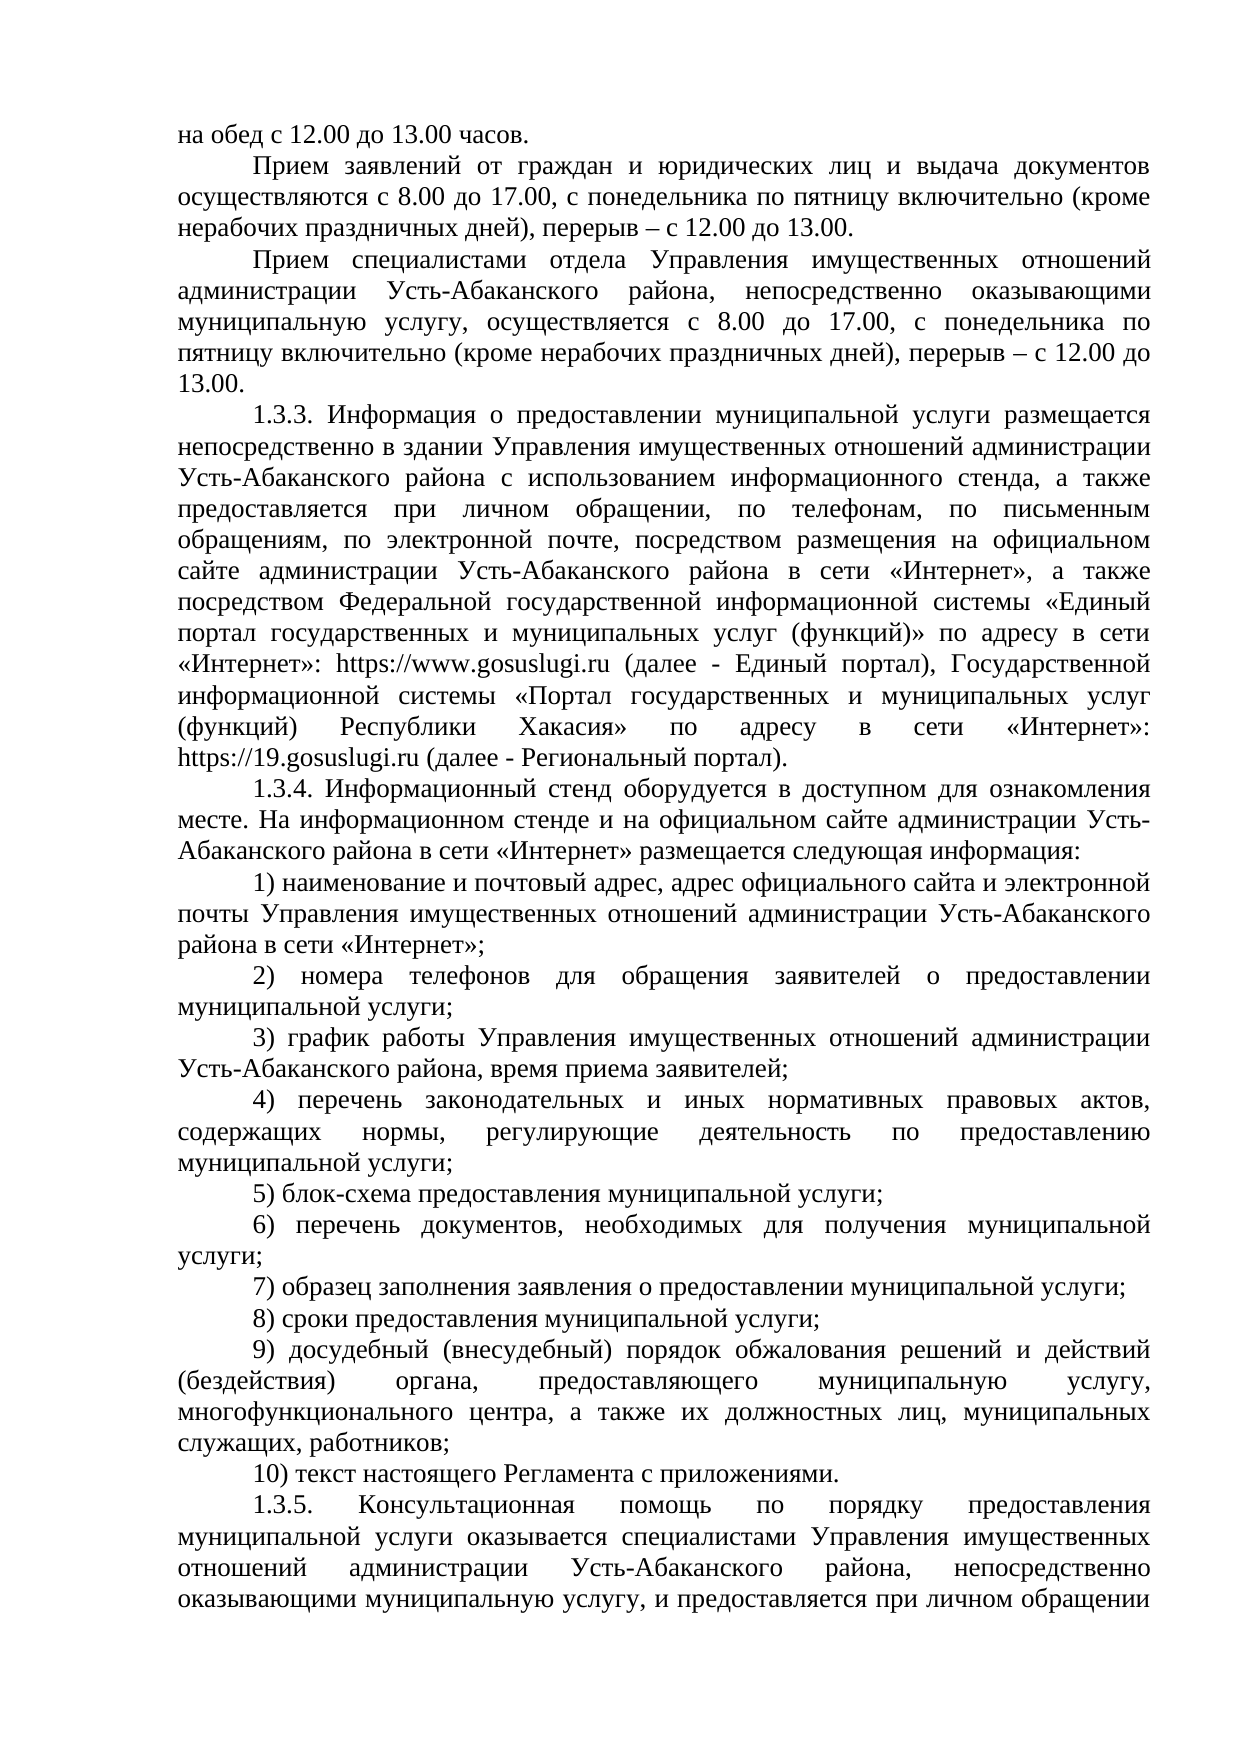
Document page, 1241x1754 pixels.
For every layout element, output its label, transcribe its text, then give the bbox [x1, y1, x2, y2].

text 2) номера телефонов для обращения заявителей о предоставлении муниципальной услуги; [177, 959, 1152, 1021]
text 1) наименование и почтовый адрес, адрес официального сайта и электронной почты Управления имущественных отношений администрации Усть-Абаканского района в сети «Интернет»; [177, 866, 1152, 959]
text 4) перечень законодательных и иных нормативных правовых актов, содержащих нормы, регулирующие деятельность по предоставлению муниципальной услуги; [177, 1084, 1152, 1177]
text Прием специалистами отдела Управления имущественных отношений администрации Усть-Абаканского района, непосредственно оказывающими муниципальную услугу, осуществляется с 8.00 до 17.00, с понедельника по пятницу включительно (кроме нерабочих праздничных дней), перерыв – с 12.00 до 13.00. [177, 274, 1152, 398]
text 7) образец заполнения заявления о предоставлении муниципальной услуги; [177, 1271, 1152, 1302]
text 1.3.3. Информация о предоставлении муниципальной услуги размещается непосредственно в здании Управления имущественных отношений администрации Усть-Абаканского района с использованием информационного стенда, а также предоставляется при личном обращении, по телефонам, по письменным обращениям, по электронной почте, посредством размещения на официальном сайте администрации Усть-Абаканского района в сети «Интернет», а также посредством Федеральной государственной информационной системы «Единый портал государственных и муниципальных услуг (функций)» по адресу в сети «Интернет»: https://www.gosuslugi.ru (далее - Единый портал), Государственной информационной системы «Портал государственных и муниципальных услуг (функций) Республики Хакасия» по адресу в сети «Интернет»: https://19.gosuslugi.ru (далее - Региональный портал). [177, 398, 1152, 772]
text 9) досудебный (внесудебный) порядок обжалования решений и действий (бездействия) органа, предоставляющего муниципальную услугу, многофункционального центра, а также их должностных лиц, муниципальных служащих, работников; [177, 1333, 1152, 1457]
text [177, 1488, 1152, 1613]
text 6) перечень документов, необходимых для получения муниципальной услуги; [177, 1208, 1152, 1271]
text Прием заявлений от граждан и юридических лиц и выдача документов осуществляются с 8.00 до 17.00, с понедельника по пятницу включительно (кроме нерабочих праздничных дней), перерыв – с 12.00 до 13.00. [177, 149, 1152, 243]
text 1.3.4. Информационный стенд оборудуется в доступном для ознакомления месте. На информационном стенде и на официальном сайте администрации Усть-Абаканского района в сети «Интернет» размещается следующая информация: [177, 772, 1152, 866]
text 10) текст настоящего Регламента с приложениями. [177, 1457, 1152, 1488]
text 3) график работы Управления имущественных отношений администрации Усть-Абаканского района, время приема заявителей; [177, 1021, 1152, 1084]
text 8) сроки предоставления муниципальной услуги; [177, 1302, 1152, 1333]
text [177, 118, 1152, 149]
text 5) блок-схема предоставления муниципальной услуги; [177, 1177, 1152, 1208]
